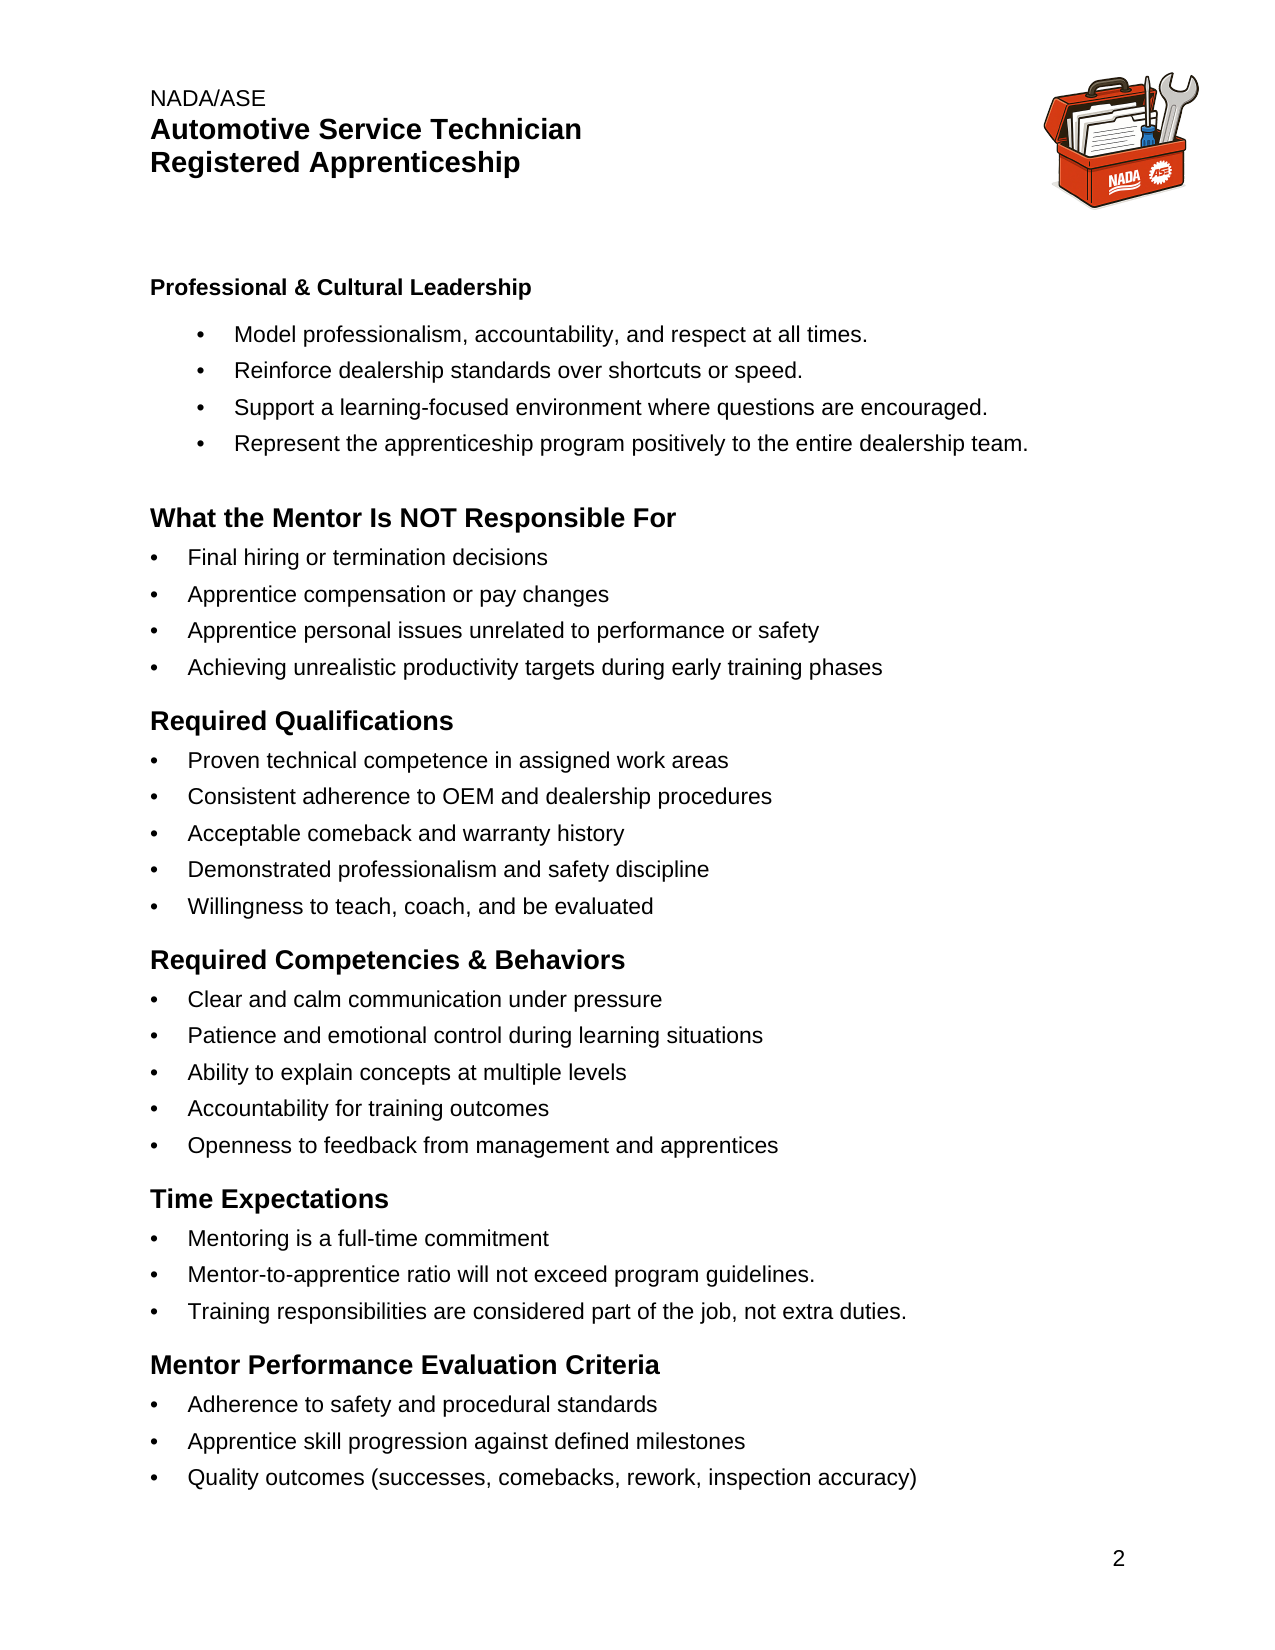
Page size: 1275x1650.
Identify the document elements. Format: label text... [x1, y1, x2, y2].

list Willingness to teach, coach, and be evaluated [150, 893, 1125, 919]
list Proven technical competence in assigned work areas [150, 747, 1125, 773]
list Mentoring is a full-time commitment [150, 1225, 1125, 1251]
list Apprentice compensation or pay changes [150, 581, 1125, 607]
text Professional & Cultural Leadership [150, 274, 1125, 300]
subtitle Required Qualifications [150, 705, 1125, 736]
list Openness to feedback from management and apprentices [150, 1132, 1125, 1158]
list Reinforce dealership standards over shortcuts or speed. [196, 357, 1125, 384]
list Represent the apprenticeship program positively to the entire dealership team. [196, 430, 1125, 457]
list Clear and calm communication under pressure [150, 986, 1125, 1012]
list Patience and emotional control during learning situations [150, 1022, 1125, 1049]
list Achieving unrealistic productivity targets during early training phases [150, 654, 1125, 680]
list Apprentice skill progression against defined milestones [150, 1428, 1125, 1454]
list Ability to explain concepts at multiple levels [150, 1059, 1125, 1085]
list Quality outcomes (successes, comebacks, rework, inspection accuracy) [150, 1464, 1125, 1490]
subtitle Mentor Performance Evaluation Criteria [150, 1349, 1125, 1380]
list Apprentice personal issues unrelated to performance or safety [150, 617, 1125, 643]
list Accountability for training outcomes [150, 1095, 1125, 1122]
list Mentor-to-apprentice ratio will not exceed program guidelines. [150, 1261, 1125, 1288]
list Acceptable comeback and warranty history [150, 820, 1125, 846]
list Support a learning-focused environment where questions are encouraged. [196, 394, 1125, 420]
list Adherence to safety and procedural standards [150, 1391, 1125, 1417]
list Demonstrated professionalism and safety discipline [150, 856, 1125, 883]
subtitle Required Competencies & Behaviors [150, 944, 1125, 975]
list Final hiring or termination decisions [150, 544, 1125, 571]
picture [1039, 70, 1203, 212]
list Consistent adherence to OEM and dealership procedures [150, 783, 1125, 810]
subtitle Time Expectations [150, 1183, 1125, 1214]
list Training responsibilities are considered part of the job, not extra duties. [150, 1298, 1125, 1324]
list Model professionalism, accountability, and respect at all times. [196, 321, 1125, 347]
subtitle What the Mentor Is NOT Responsible For [150, 502, 1125, 533]
